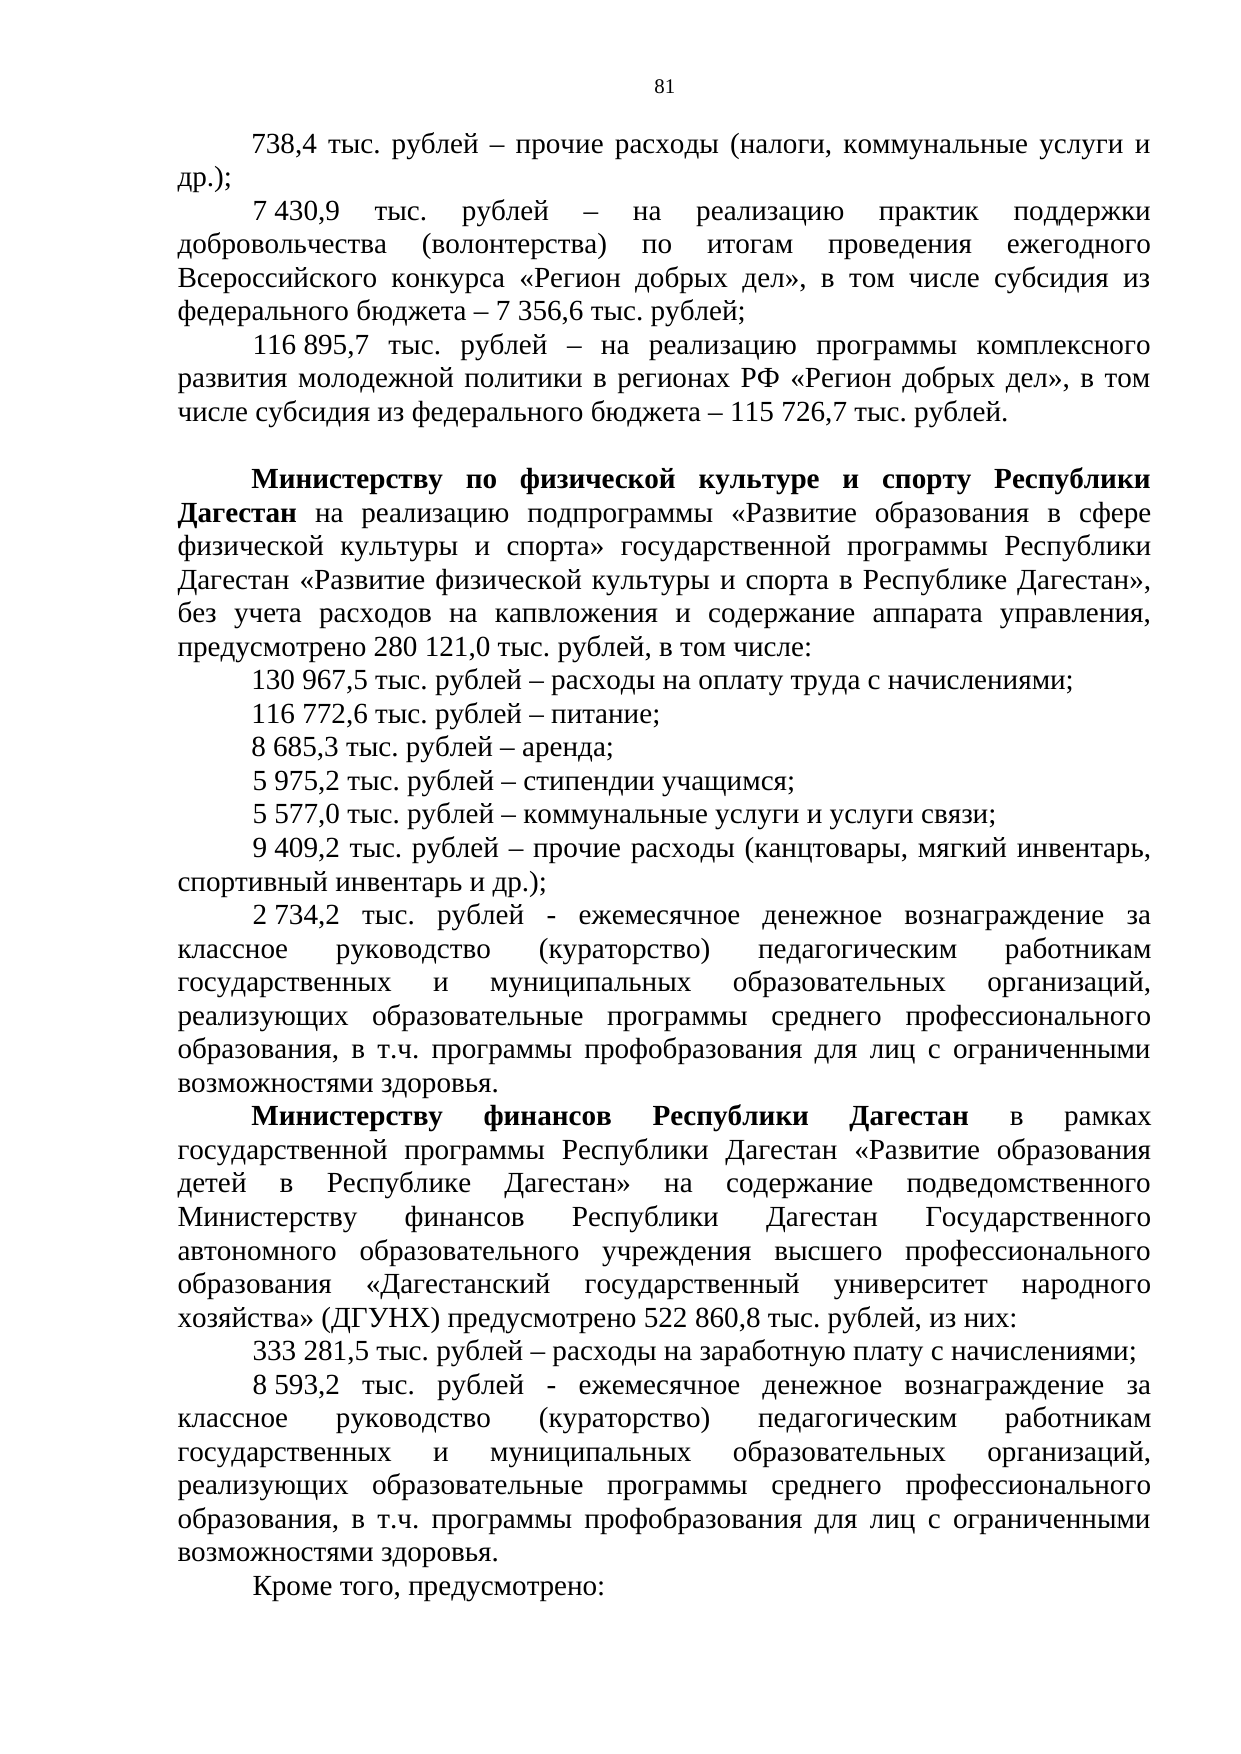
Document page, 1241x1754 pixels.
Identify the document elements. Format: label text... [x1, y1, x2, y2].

text 116 895,7 тыс. рублей – на реализацию программы комплексного развития молодежной политики в регионах РФ «Регион добрых дел», в том числе субсидия из федерального бюджета – 115 726,7 тыс. рублей. [177, 327, 1152, 428]
text 738,4 тыс. рублей – прочие расходы (налоги, коммунальные услуги и др.); [177, 126, 1152, 193]
text 333 281,5 тыс. рублей – расходы на заработную плату с начислениями; [177, 1333, 1152, 1367]
text 7 430,9 тыс. рублей – на реализацию практик поддержки добровольчества (волонтерства) по итогам проведения ежегодного Всероссийского конкурса «Регион добрых дел», в том числе субсидия из федерального бюджета – 7 356,6 тыс. рублей; [177, 193, 1152, 327]
text 9 409,2 тыс. рублей – прочие расходы (канцтовары, мягкий инвентарь, спортивный инвентарь и др.); [177, 830, 1152, 897]
text 8 685,3 тыс. рублей – аренда; [177, 729, 1152, 763]
text 116 772,6 тыс. рублей – питание; [177, 696, 1152, 729]
text Министерству финансов Республики Дагестан в рамках государственной программы Республики Дагестан «Развитие образования детей в Республике Дагестан» на содержание подведомственного Министерству финансов Республики Дагестан Государственного автономного образовательного учреждения высшего профессионального образования «Дагестанский государственный университет народного хозяйства» (ДГУНХ) предусмотрено 522 860,8 тыс. рублей, из них: [177, 1098, 1152, 1333]
text 5 975,2 тыс. рублей – стипендии учащимся; [177, 763, 1152, 797]
text 130 967,5 тыс. рублей – расходы на оплату труда с начислениями; [177, 662, 1152, 696]
text Кроме того, предусмотрено: [177, 1568, 1152, 1602]
text 5 577,0 тыс. рублей – коммунальные услуги и услуги связи; [177, 797, 1152, 830]
text Министерству по физической культуре и спорту Республики Дагестан на реализацию подпрограммы «Развитие образования в сфере физической культуры и спорта» государственной программы Республики Дагестан «Развитие физической культуры и спорта в Республике Дагестан», без учета расходов на капвложения и содержание аппарата управления, предусмотрено 280 121,0 тыс. рублей, в том числе: [177, 461, 1152, 662]
text 2 734,2 тыс. рублей - ежемесячное денежное вознаграждение за классное руководство (кураторство) педагогическим работникам государственных и муниципальных образовательных организаций, реализующих образовательные программы среднего профессионального образования, в т.ч. программы профобразования для лиц с ограниченными возможностями здоровья. [177, 897, 1152, 1098]
text 8 593,2 тыс. рублей - ежемесячное денежное вознаграждение за классное руководство (кураторство) педагогическим работникам государственных и муниципальных образовательных организаций, реализующих образовательные программы среднего профессионального образования, в т.ч. программы профобразования для лиц с ограниченными возможностями здоровья. [177, 1367, 1152, 1568]
